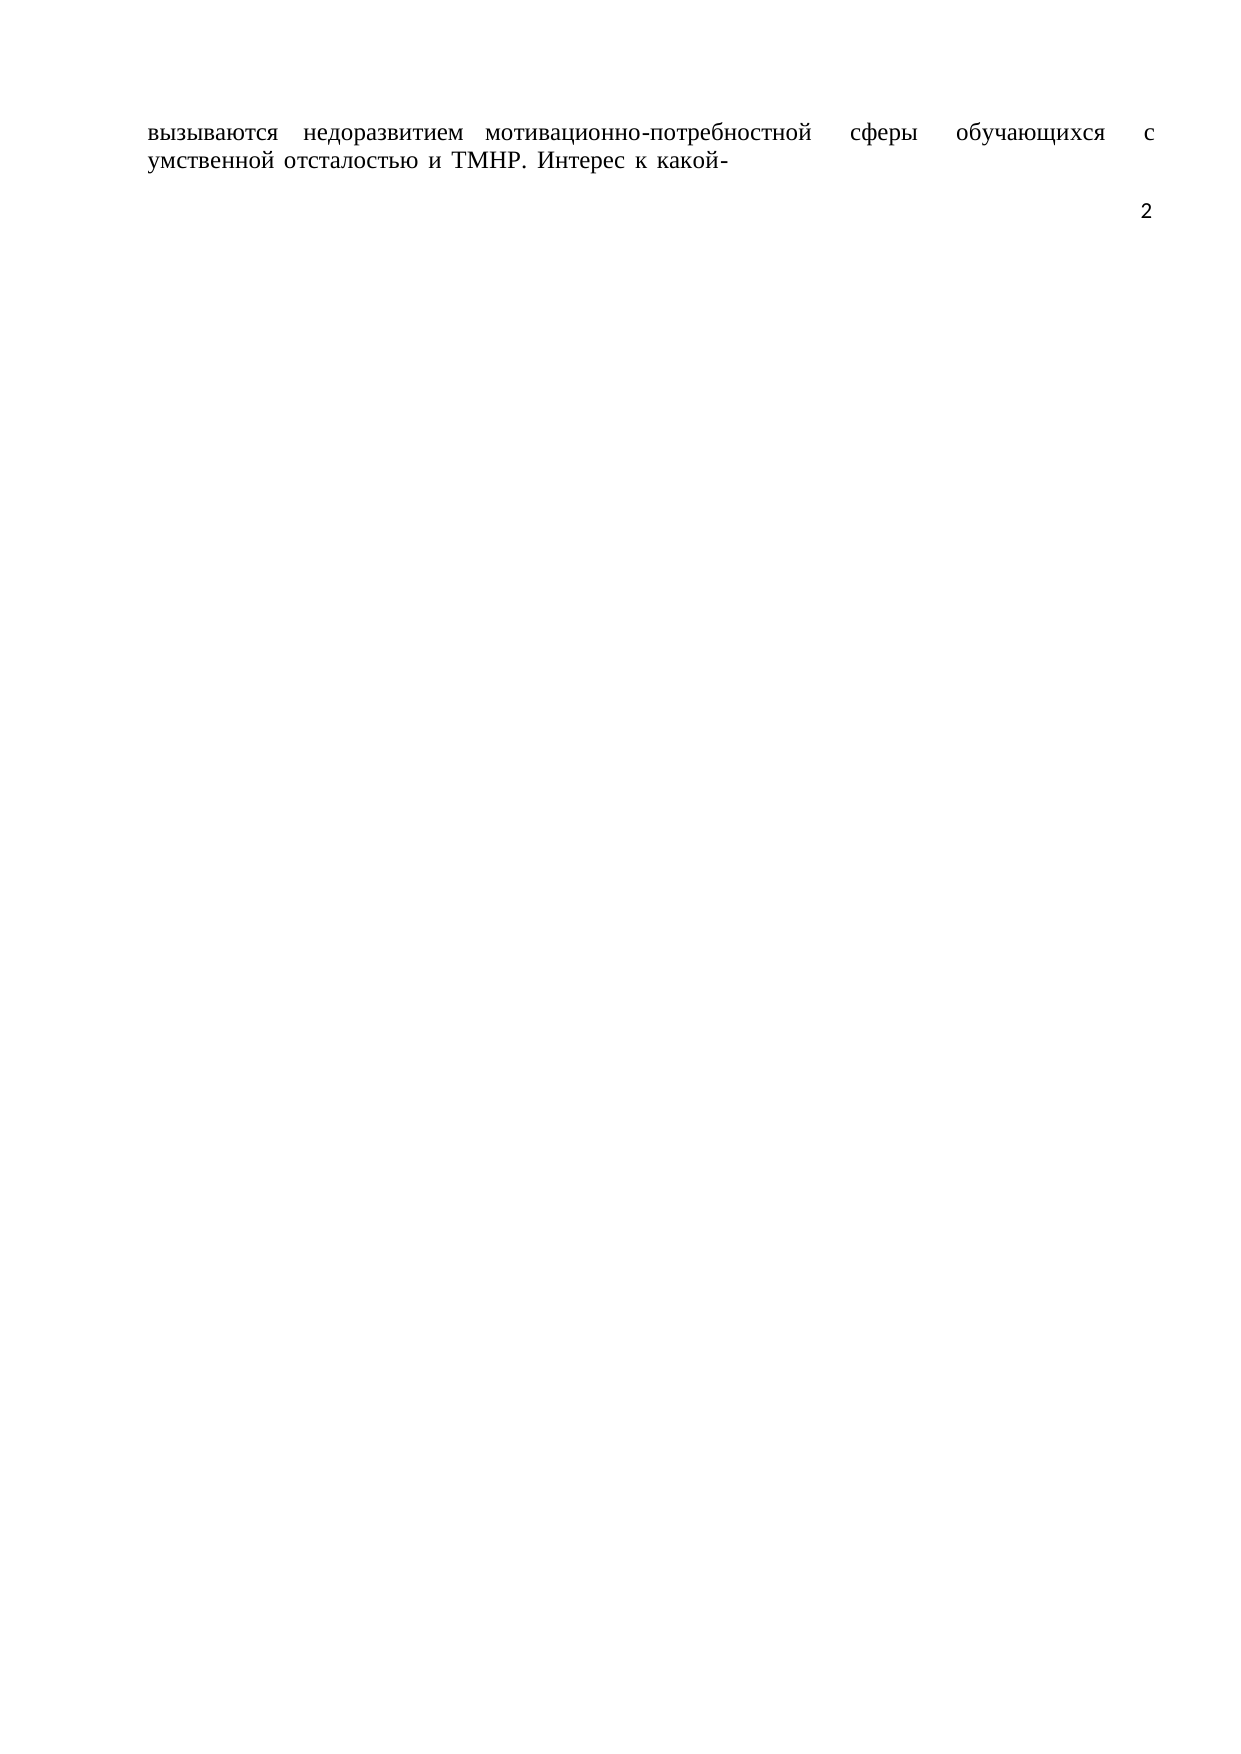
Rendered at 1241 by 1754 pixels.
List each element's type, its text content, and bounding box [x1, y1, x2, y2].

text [147, 117, 1154, 174]
text 2 [1140, 196, 1154, 224]
